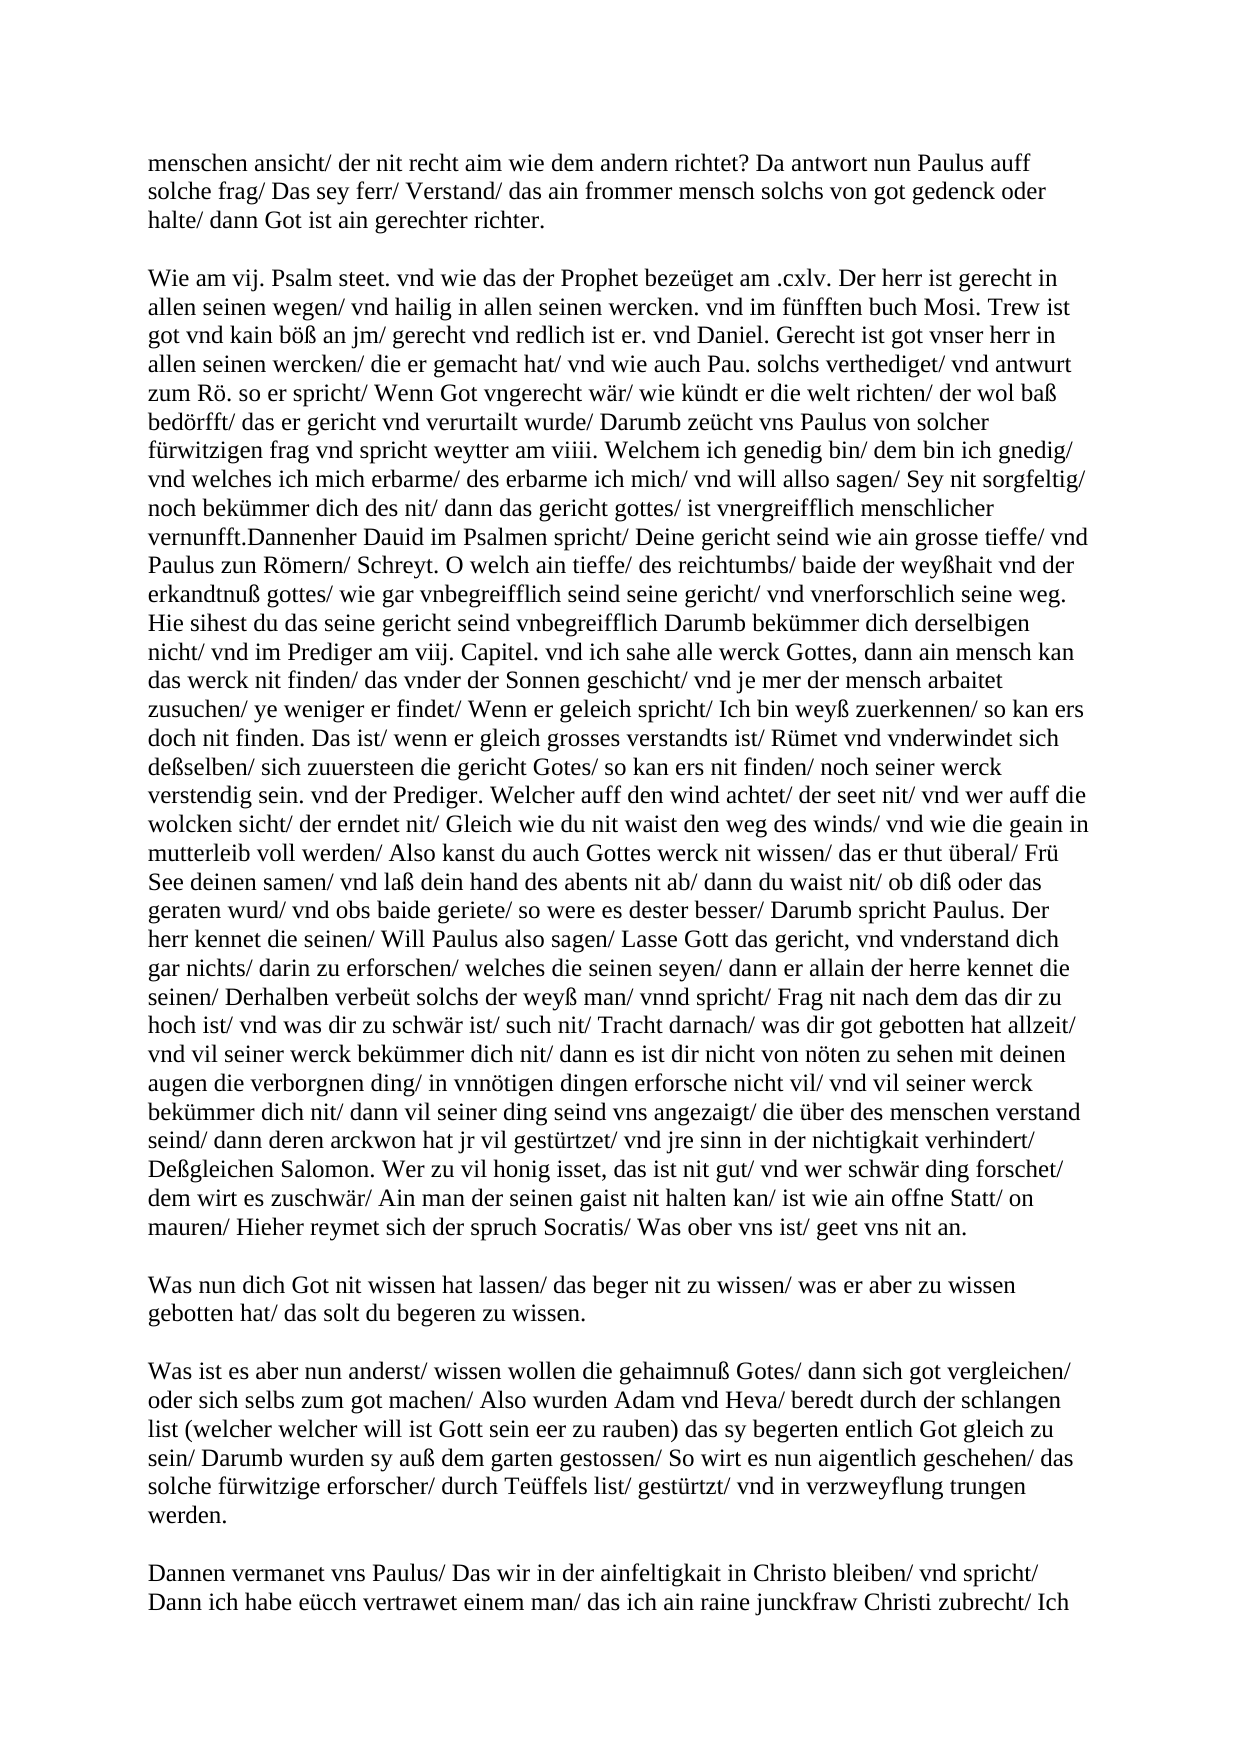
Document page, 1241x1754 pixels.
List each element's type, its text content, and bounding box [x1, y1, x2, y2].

text Was nun dich Got nit wissen hat lassen/ das beger nit zu wissen/ was er aber zu wissen gebotten hat/ das solt du begeren zu wissen. [148, 1270, 1093, 1327]
text Wie am vij. Psalm steet. vnd wie das der Prophet bezeüget am .cxlv. Der herr ist gerecht in allen seinen wegen/ vnd hailig in allen seinen wercken. vnd im fünfften buch Mosi. Trew ist got vnd kain böß an jm/ gerecht vnd redlich ist er. vnd Daniel. Gerecht ist got vnser herr in allen seinen wercken/ die er gemacht hat/ vnd wie auch Pau. solchs verthediget/ vnd antwurt zum Rö. so er spricht/ Wenn Got vngerecht wär/ wie kündt er die welt richten/ der wol baß bedörfft/ das er gericht vnd verurtailt wurde/ Darumb zeücht vns Paulus von solcher fürwitzigen frag vnd spricht weytter am viiii. Welchem ich genedig bin/ dem bin ich gnedig/ vnd welches ich mich erbarme/ des erbarme ich mich/ vnd will allso sagen/ Sey nit sorgfeltig/ noch bekümmer dich des nit/ dann das gericht gottes/ ist vnergreifflich menschlicher vernunfft.Dannenher Dauid im Psalmen spricht/ Deine gericht seind wie ain grosse tieffe/ vnd Paulus zun Römern/ Schreyt. O welch ain tieffe/ des reichtumbs/ baide der weyßhait vnd der erkandtnuß gottes/ wie gar vnbegreifflich seind seine gericht/ vnd vnerforschlich seine weg. Hie sihest du das seine gericht seind vnbegreifflich Darumb bekümmer dich derselbigen nicht/ vnd im Prediger am viij. Capitel. vnd ich sahe alle werck Gottes, dann ain mensch kan das werck nit finden/ das vnder der Sonnen geschicht/ vnd je mer der mensch arbaitet zusuchen/ ye weniger er findet/ Wenn er geleich spricht/ Ich bin weyß zuerkennen/ so kan ers doch nit finden. Das ist/ wenn er gleich grosses verstandts ist/ Rümet vnd vnderwindet sich deßselben/ sich zuuersteen die gericht Gotes/ so kan ers nit finden/ noch seiner werck verstendig sein. vnd der Prediger. Welcher auff den wind achtet/ der seet nit/ vnd wer auff die wolcken sicht/ der erndet nit/ Gleich wie du nit waist den weg des winds/ vnd wie die geain in mutterleib voll werden/ Also kanst du auch Gottes werck nit wissen/ das er thut überal/ Frü See deinen samen/ vnd laß dein hand des abents nit ab/ dann du waist nit/ ob diß oder das geraten wurd/ vnd obs baide geriete/ so were es dester besser/ Darumb spricht Paulus. Der herr kennet die seinen/ Will Paulus also sagen/ Lasse Gott das gericht, vnd vnderstand dich gar nichts/ darin zu erforschen/ welches die seinen seyen/ dann er allain der herre kennet die seinen/ Derhalben verbeüt solchs der weyß man/ vnnd spricht/ Frag nit nach dem das dir zu hoch ist/ vnd was dir zu schwär ist/ such nit/ Tracht darnach/ was dir got gebotten hat allzeit/ vnd vil seiner werck bekümmer dich nit/ dann es ist dir nicht von nöten zu sehen mit deinen augen die verborgnen ding/ in vnnötigen dingen erforsche nicht vil/ vnd vil seiner werck bekümmer dich nit/ dann vil seiner ding seind vns angezaigt/ die über des menschen verstand seind/ dann deren arckwon hat jr vil gestürtzet/ vnd jre sinn in der nichtigkait verhindert/ Deßgleichen Salomon. Wer zu vil honig isset, das ist nit gut/ vnd wer schwär ding forschet/ dem wirt es zuschwär/ Ain man der seinen gaist nit halten kan/ ist wie ain offne Statt/ on mauren/ Hieher reymet sich der spruch Socratis/ Was ober vns ist/ geet vns nit an. [148, 263, 1093, 1241]
text Was ist es aber nun anderst/ wissen wollen die gehaimnuß Gotes/ dann sich got vergleichen/ oder sich selbs zum got machen/ Also wurden Adam vnd Heva/ beredt durch der schlangen list (welcher welcher will ist Gott sein eer zu rauben) das sy begerten entlich Got gleich zu sein/ Darumb wurden sy auß dem garten gestossen/ So wirt es nun aigentlich geschehen/ das solche fürwitzige erforscher/ durch Teüffels list/ gestürtzt/ vnd in verzweyflung trungen werden. [148, 1356, 1093, 1529]
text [148, 148, 1093, 234]
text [148, 1558, 1093, 1616]
